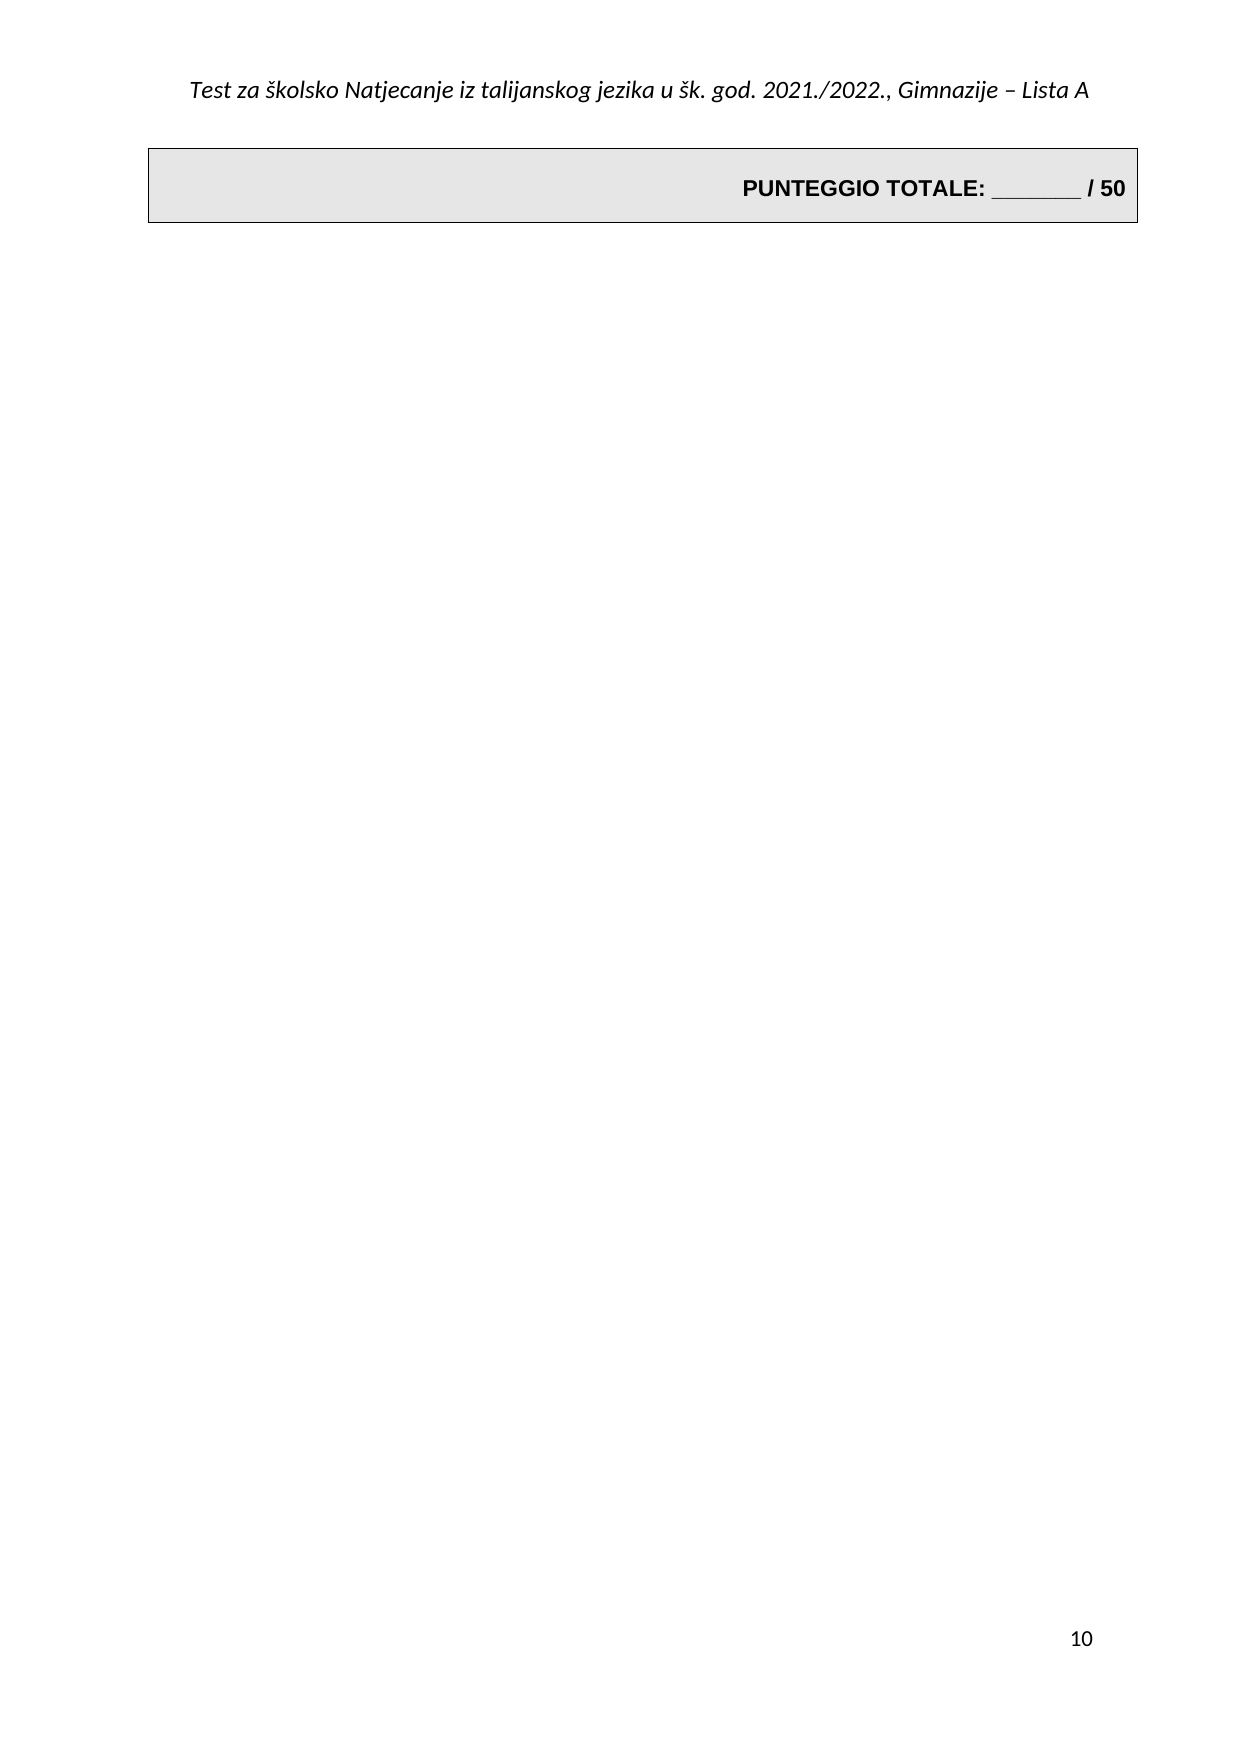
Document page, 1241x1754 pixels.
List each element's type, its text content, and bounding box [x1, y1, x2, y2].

table_cell PUNTEGGIO TOTALE: _______ / 50 [149, 149, 1137, 222]
